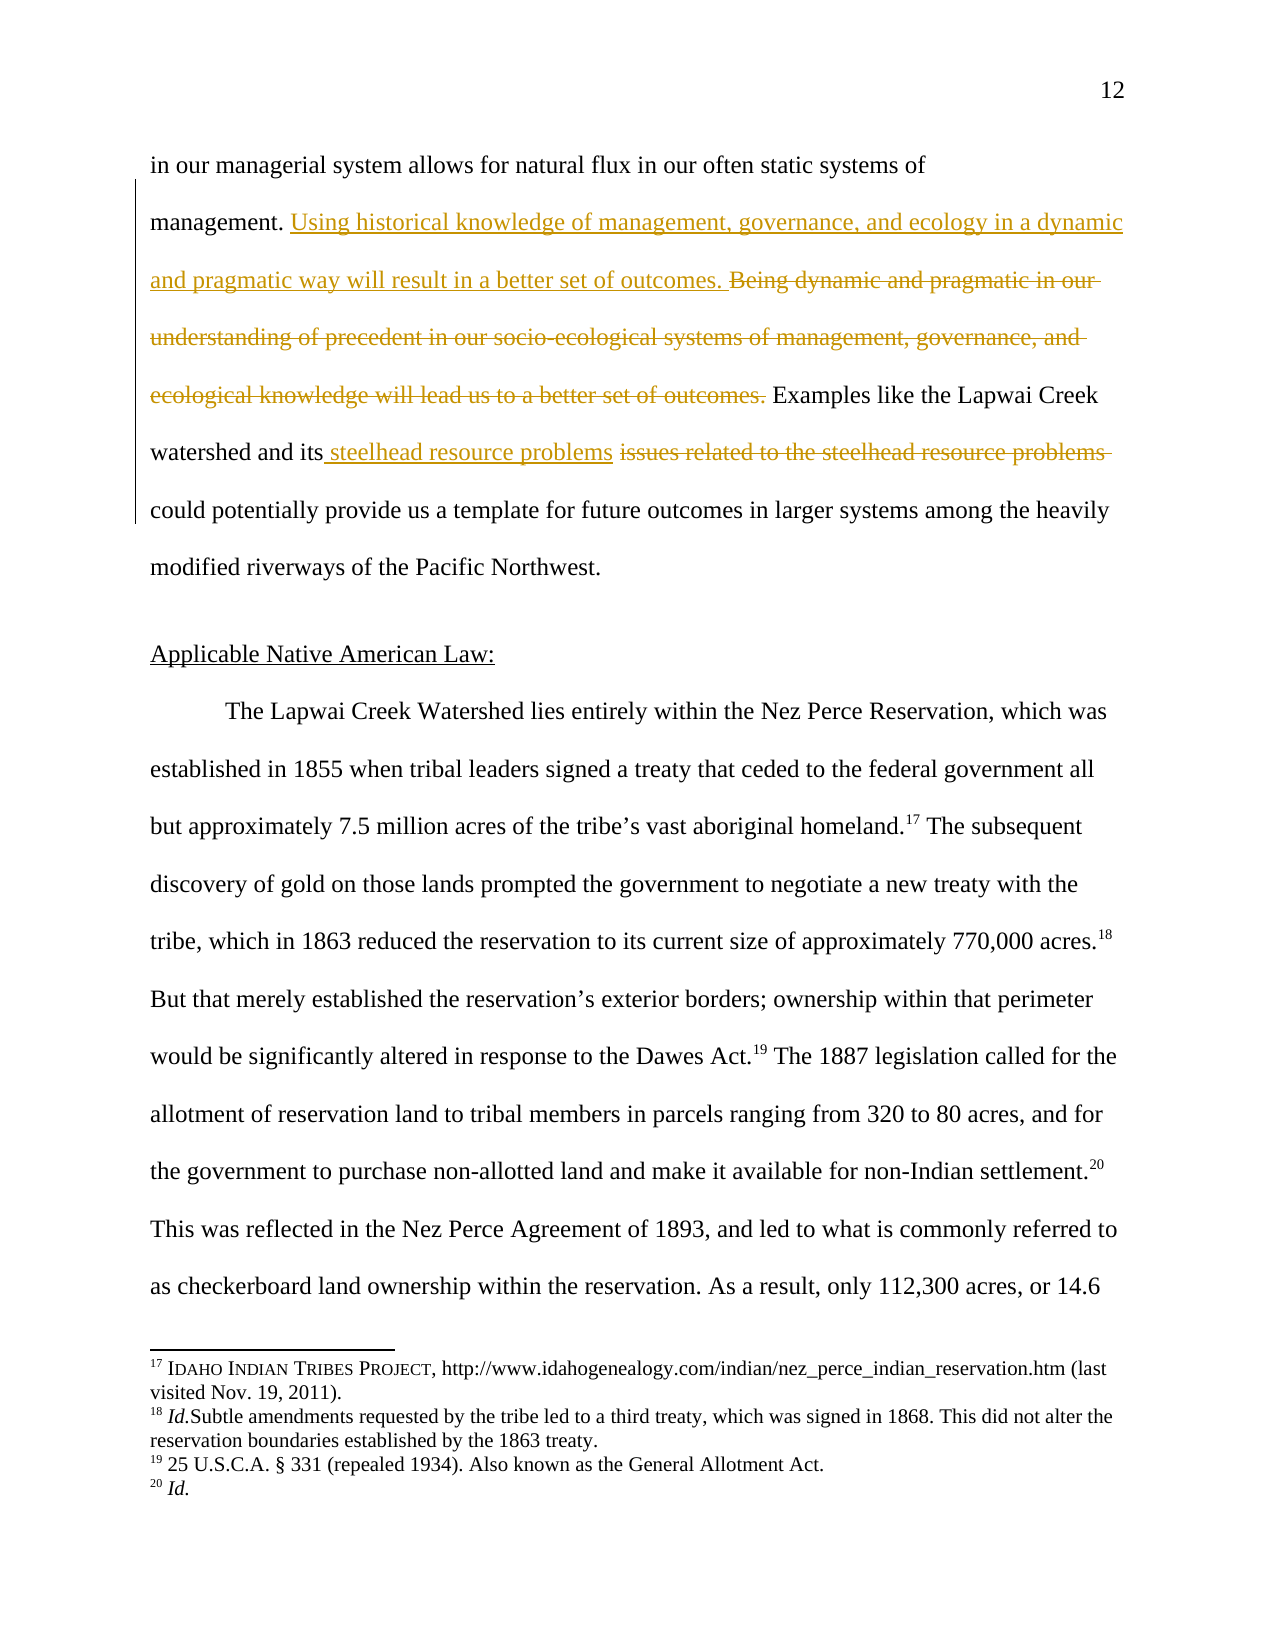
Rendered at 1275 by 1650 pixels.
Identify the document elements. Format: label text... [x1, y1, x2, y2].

text Applicable Native American Law: [150, 639, 1125, 667]
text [150, 696, 1125, 1300]
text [150, 150, 1125, 581]
